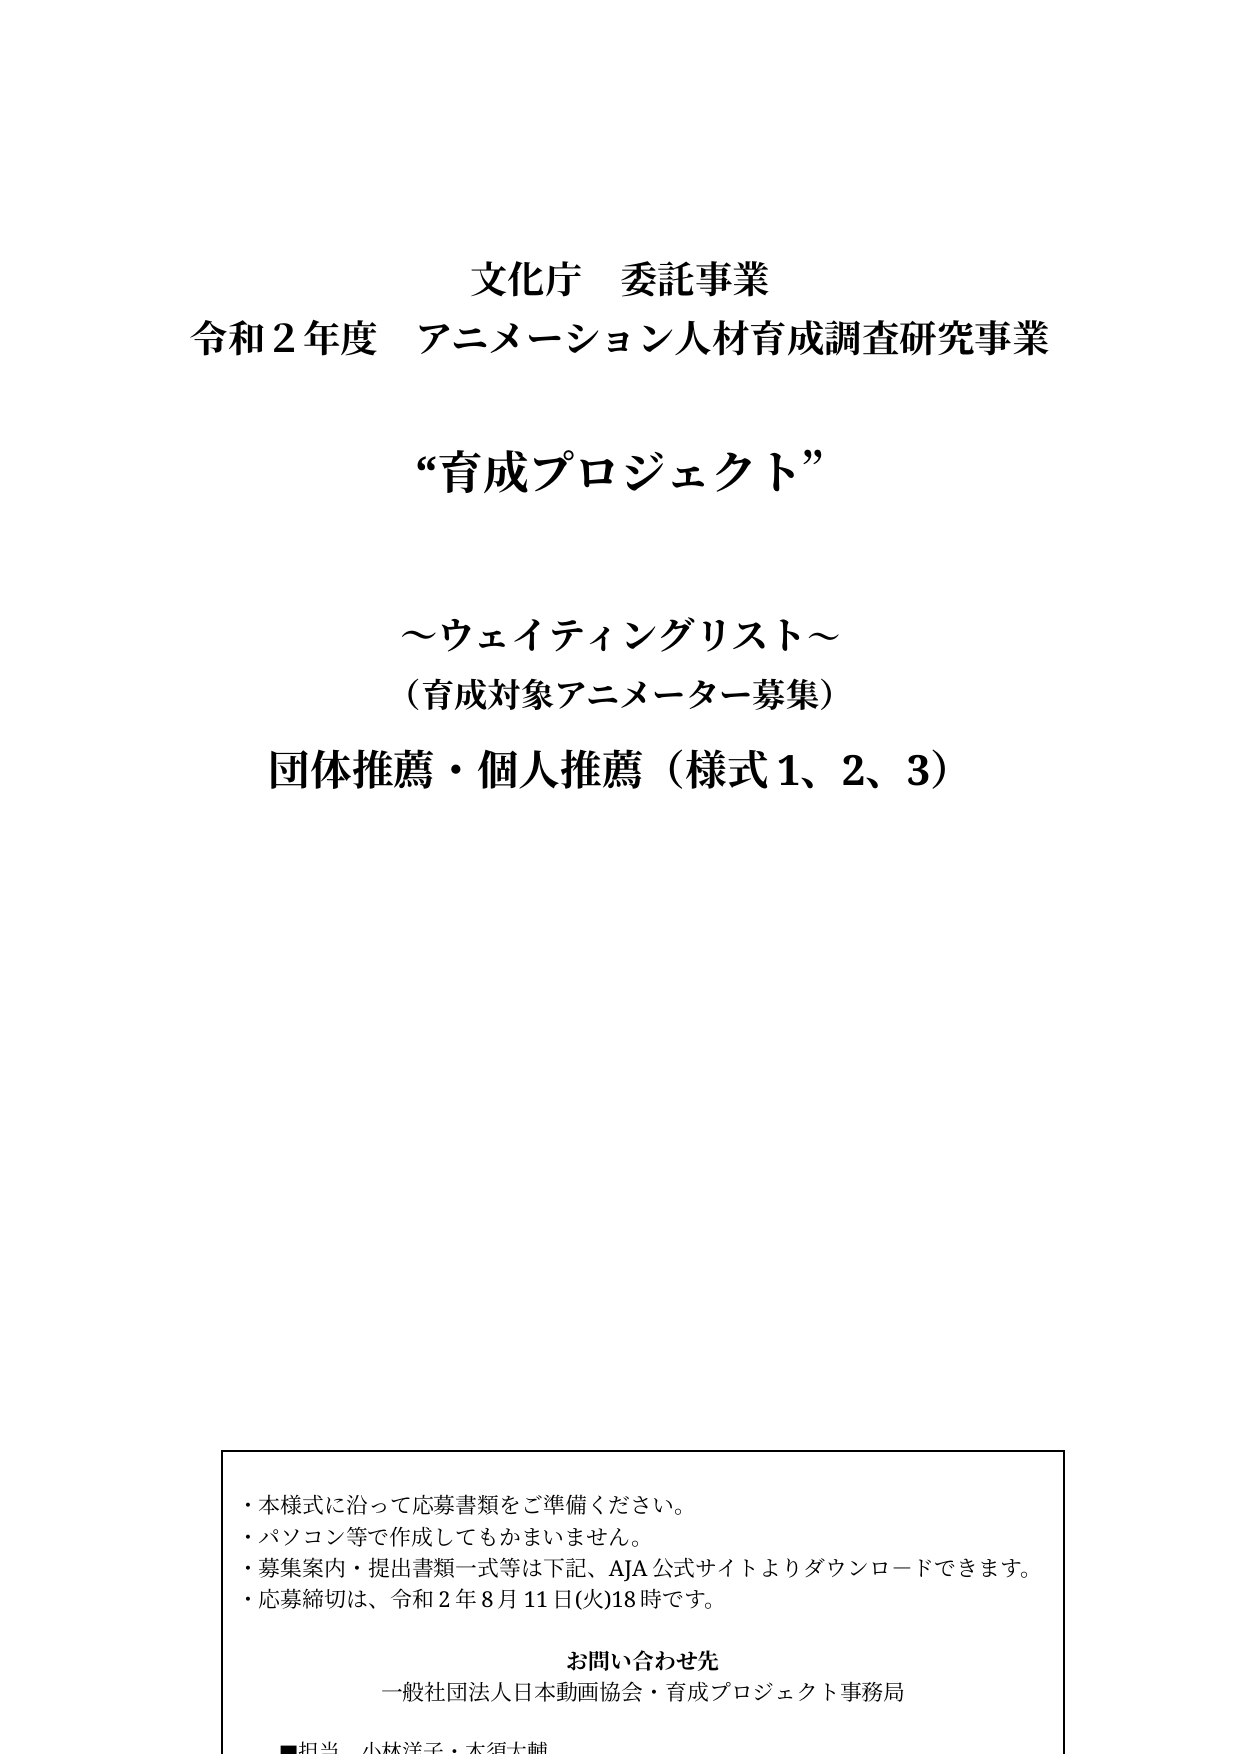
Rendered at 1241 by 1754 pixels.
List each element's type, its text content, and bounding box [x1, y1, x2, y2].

text 文化庁 委託事業 [77, 247, 1163, 307]
text （育成対象アニメーター募集） [77, 663, 1163, 722]
text 令和２年度 アニメーション人材育成調査研究事業 [77, 307, 1163, 366]
text ～ウェイティングリスト～ [77, 604, 1163, 663]
text “育成プロジェクト” [77, 426, 1163, 515]
text 団体推薦・個人推薦（様式1、2、3） [77, 722, 1163, 812]
